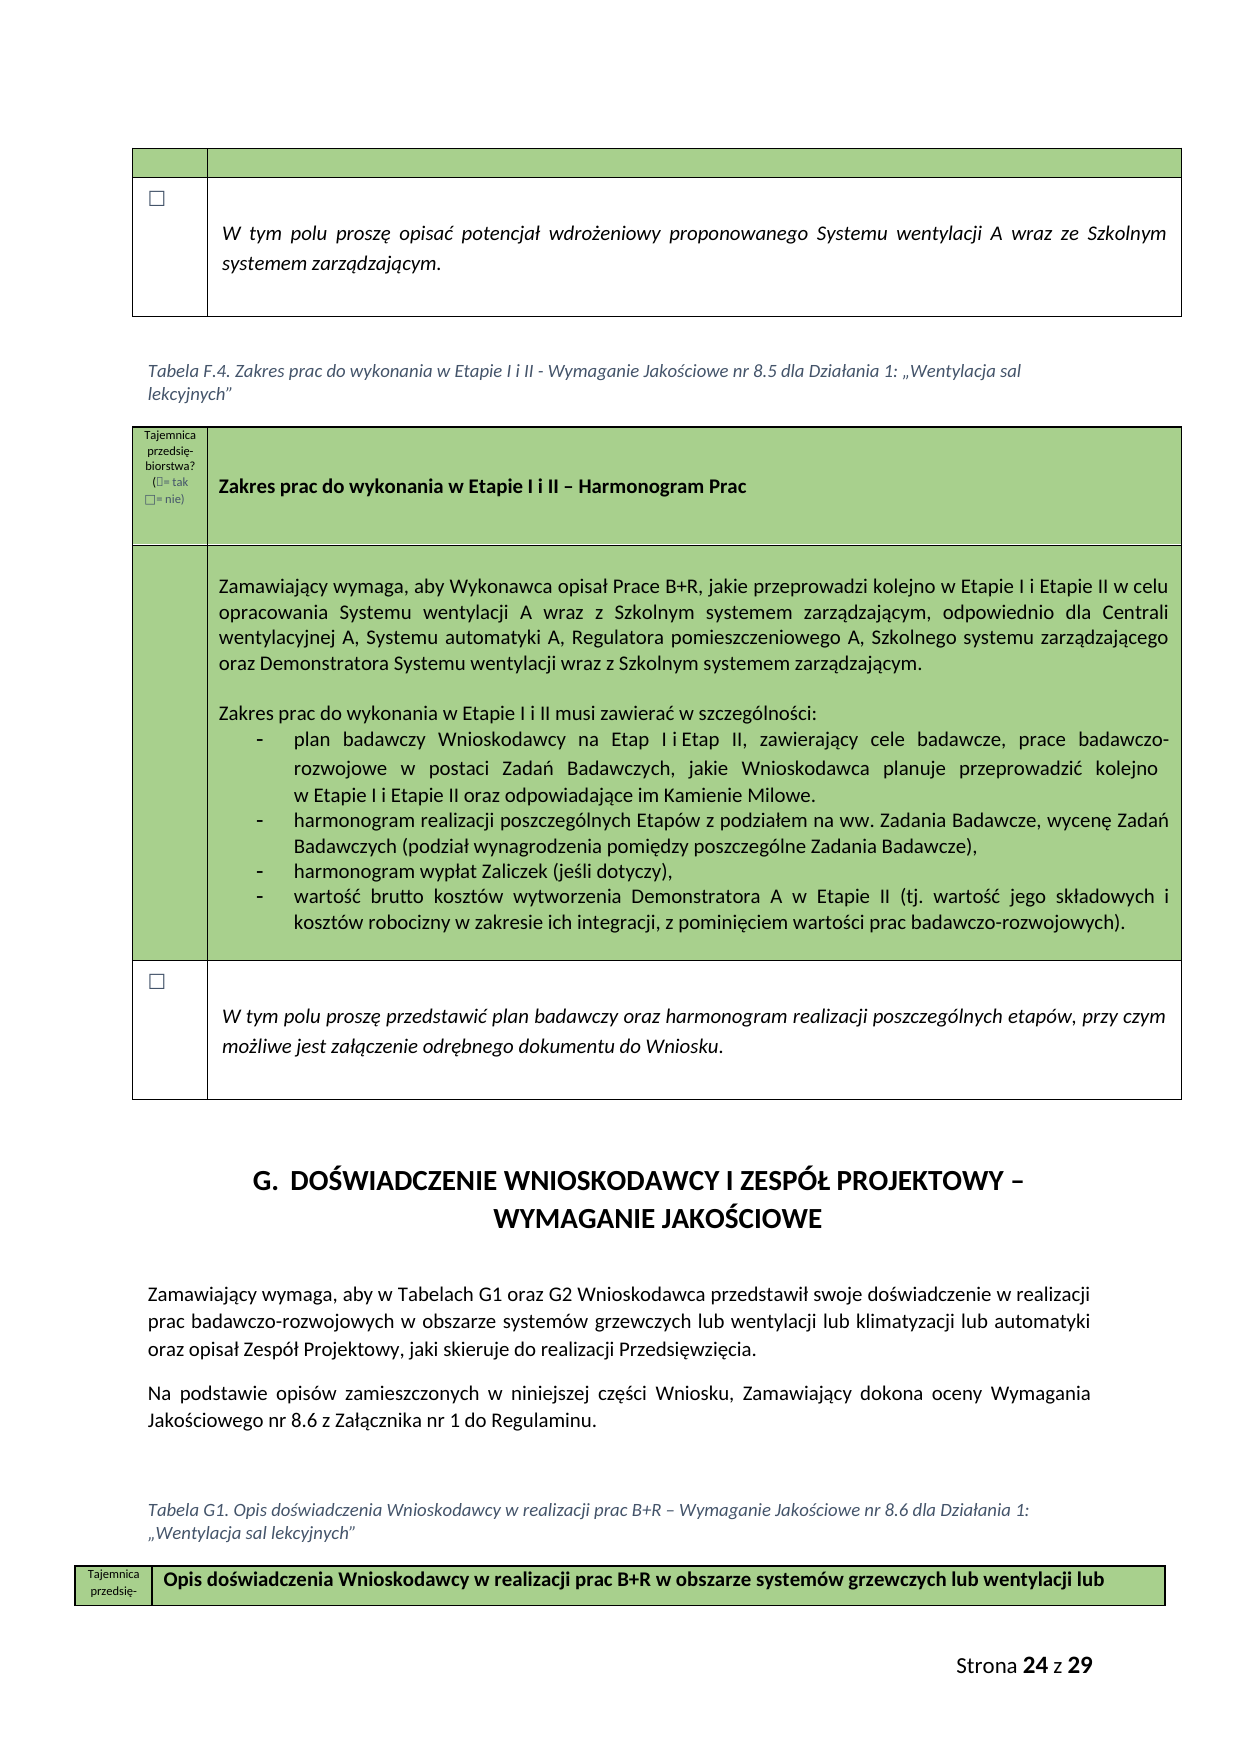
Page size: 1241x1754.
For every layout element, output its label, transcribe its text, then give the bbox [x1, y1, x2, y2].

text Tabela F.4. Zakres prac do wykonania w Etapie I i II - Wymaganie Jakościowe nr 8.5 dla Działania 1: „Wentylacja sal lekcyjnych” [148, 360, 1092, 406]
text Tabela G1. Opis doświadczenia Wnioskodawcy w realizacji prac B+R – Wymaganie Jakościowe nr 8.6 dla Działania 1: „Wentylacja sal lekcyjnych” [148, 1498, 1092, 1544]
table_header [153, 1567, 1164, 1605]
table_cell Zamawiający wymaga, aby Wykonawca opisał Prace B+R, jakie przeprowadzi kolejno w Etapie I i Etapie II w celu opracowania Systemu wentylacji A wraz z Szkolnym systemem zarządzającym, odpowiednio dla Centrali wentylacyjnej A, Systemu automatyki A, Regulatora pomieszczeniowego A, Szkolnego systemu zarządzającego oraz Demonstratora Systemu wentylacji wraz z Szkolnym systemem zarządzającym. Zakres prac do wykonania w Etapie I i II musi zawierać w szczególności: plan badawczy Wnioskodawcy na Etap I i Etap II, zawierający cele badawcze, prace badawczo-rozwojowe w postaci Zadań Badawczych, jakie Wnioskodawca planuje przeprowadzić kolejno w Etapie I i Etapie II oraz odpowiadające im Kamienie Milowe. harmonogram realizacji poszczególnych Etapów z podziałem na ww. Zadania Badawcze, wycenę Zadań Badawczych (podział wynagrodzenia pomiędzy poszczególne Zadania Badawcze), harmonogram wypłat Zaliczek (jeśli dotyczy), wartość brutto kosztów wytworzenia Demonstratora A w Etapie II (tj. wartość jego składowych i kosztów robocizny w zakresie ich integracji, z pominięciem wartości prac badawczo-rozwojowych). [208, 546, 1181, 960]
subtitle DOŚWIADCZENIE WNIOSKODAWCY I ZESPÓŁ PROJEKTOWY – WYMAGANIE JAKOŚCIOWE [185, 1162, 1092, 1236]
table_cell [133, 149, 207, 177]
table_header Zakres prac do wykonania w Etapie I i II – Harmonogram Prac [208, 428, 1181, 544]
table_cell W tym polu proszę opisać potencjał wdrożeniowy proponowanego Systemu wentylacji A wraz ze Szkolnym systemem zarządzającym. [208, 178, 1181, 316]
table_header Tajemnica przedsię-biorstwa? (= tak □= nie) [133, 428, 207, 544]
text Na podstawie opisów zamieszczonych w niniejszej części Wniosku, Zamawiający dokona oceny Wymagania Jakościowego nr 8.6 z Załącznika nr 1 do Regulaminu. [148, 1405, 1092, 1433]
table_cell W tym polu proszę przedstawić plan badawczy oraz harmonogram realizacji poszczególnych etapów, przy czym możliwe jest załączenie odrębnego dokumentu do Wniosku. [208, 961, 1181, 1099]
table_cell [208, 149, 1181, 177]
table_cell [133, 546, 207, 960]
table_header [76, 1567, 151, 1605]
text Zamawiający wymaga, aby w Tabelach G1 oraz G2 Wnioskodawca przedstawił swoje doświadczenie w realizacji prac badawczo-rozwojowych w obszarze systemów grzewczych lub wentylacji lub klimatyzacji lub automatyki oraz opisał Zespół Projektowy, jaki skieruje do realizacji Przedsięwzięcia. [148, 1281, 1092, 1361]
